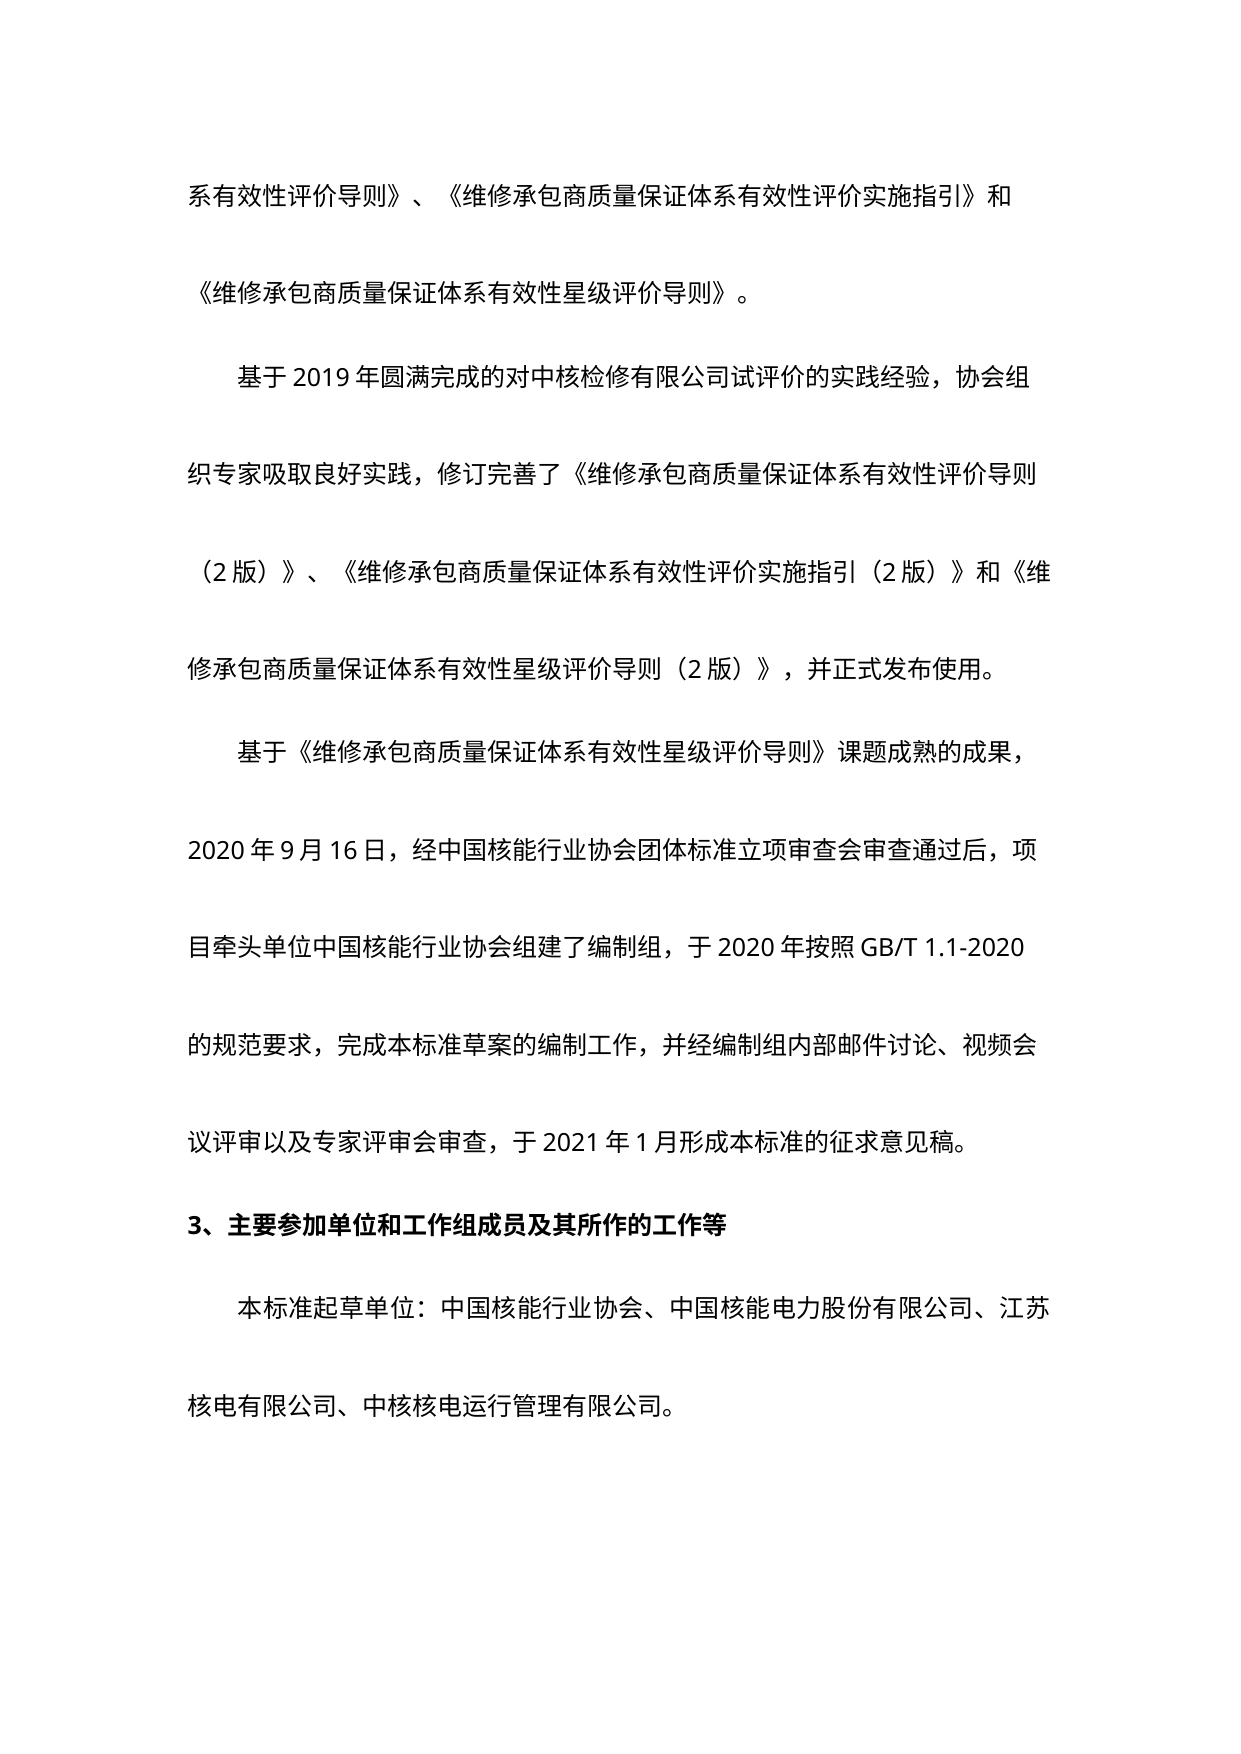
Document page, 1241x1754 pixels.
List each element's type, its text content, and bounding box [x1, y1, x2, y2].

text 基于2019年圆满完成的对中核检修有限公司试评价的实践经验，协会组织专家吸取良好实践，修订完善了《维修承包商质量保证体系有效性评价导则（2版）》、《维修承包商质量保证体系有效性评价实施指引（2版）》和《维修承包商质量保证体系有效性星级评价导则（2版）》，并正式发布使用。 [187, 343, 1053, 700]
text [187, 162, 1053, 324]
text 3、主要参加单位和工作组成员及其所作的工作等 [187, 1191, 1053, 1256]
text 基于《维修承包商质量保证体系有效性星级评价导则》课题成熟的成果，2020年9月16日，经中国核能行业协会团体标准立项审查会审查通过后，项目牵头单位中国核能行业协会组建了编制组，于2020年按照GB/T 1.1-2020的规范要求，完成本标准草案的编制工作，并经编制组内部邮件讨论、视频会议评审以及专家评审会审查，于2021年1月形成本标准的征求意见稿。 [187, 718, 1053, 1173]
text 本标准起草单位：中国核能行业协会、中国核能电力股份有限公司、江苏核电有限公司、中核核电运行管理有限公司。 [187, 1274, 1053, 1437]
